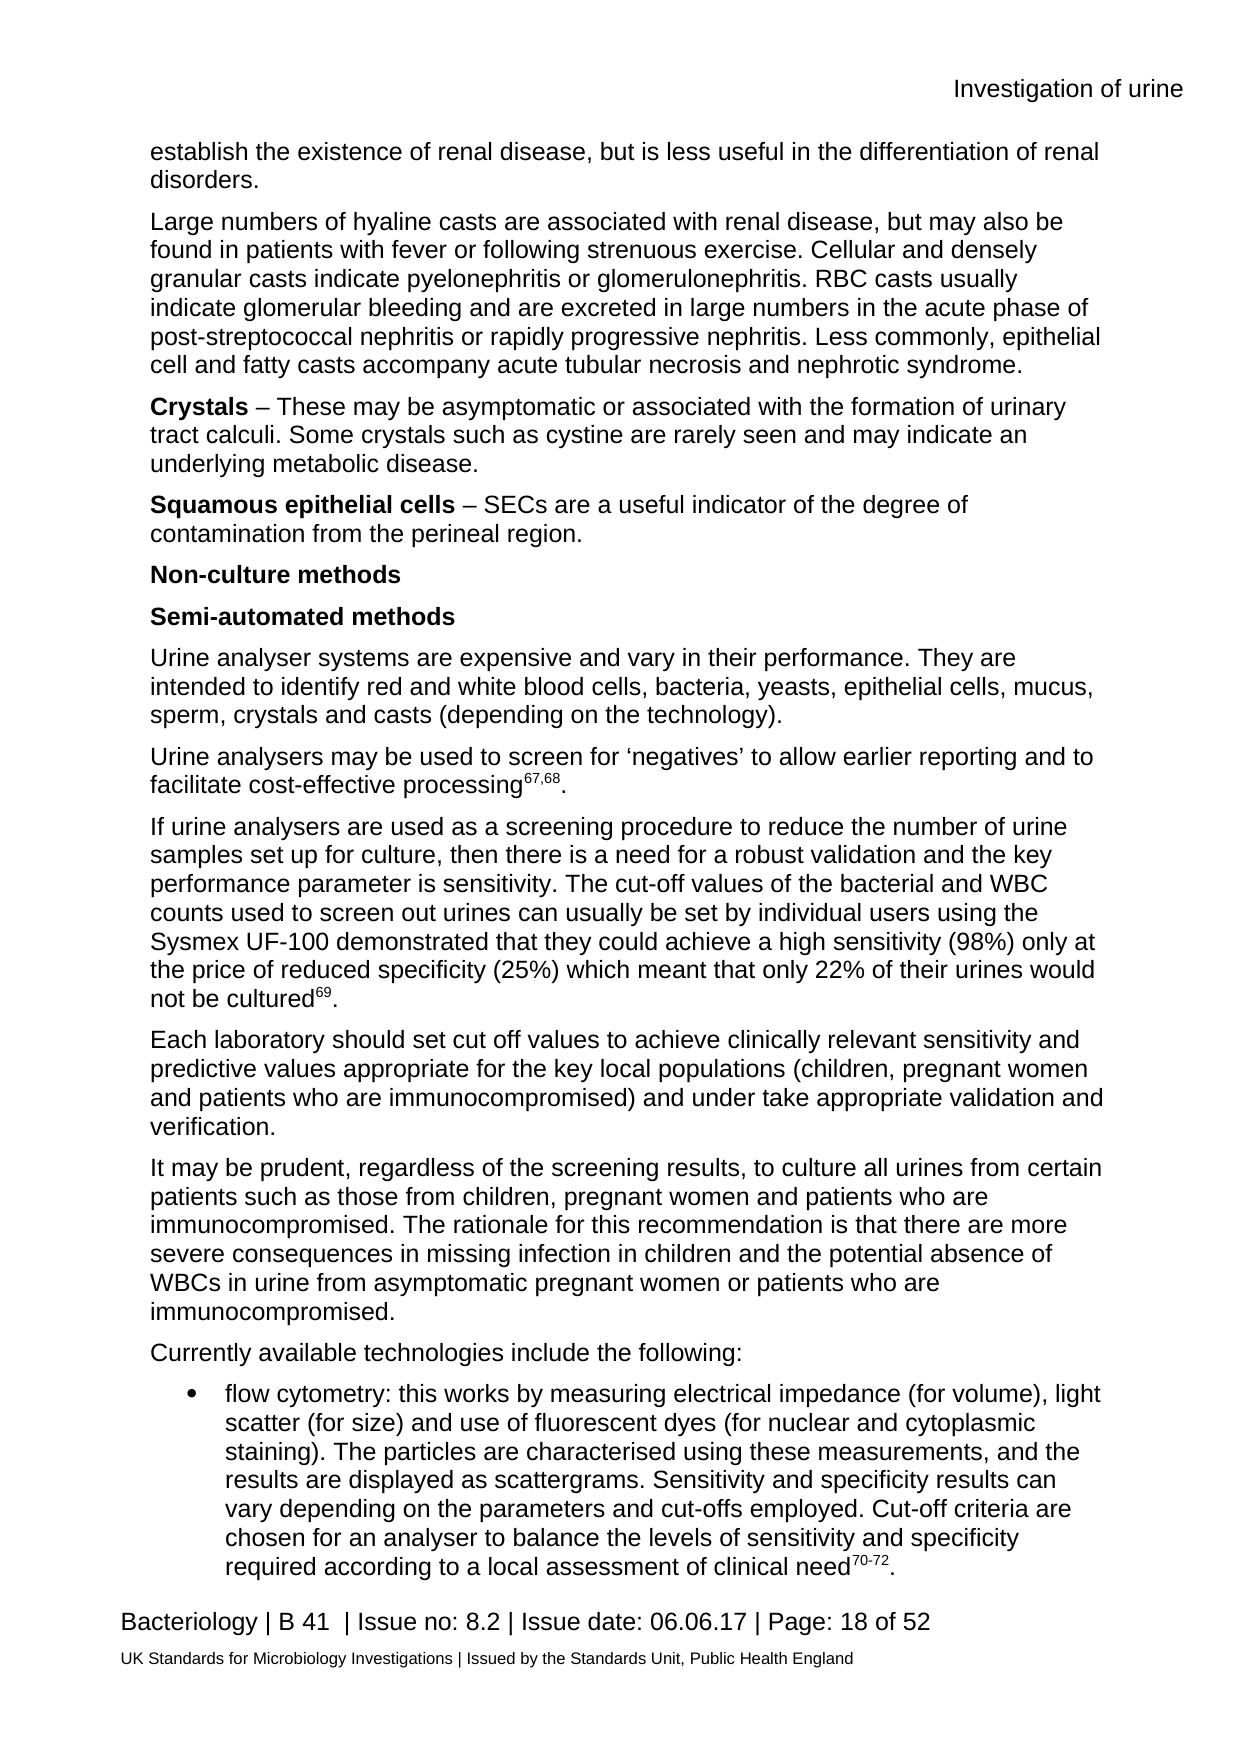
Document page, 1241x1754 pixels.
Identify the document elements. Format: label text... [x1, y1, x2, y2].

text Crystals – These may be asymptomatic or associated with the formation of urinary tract calculi. Some crystals such as cystine are rarely seen and may indicate an underlying metabolic disease. [150, 392, 1106, 478]
text Squamous epithelial cells – SECs are a useful indicator of the degree of contamination from the perineal region. [150, 490, 1106, 548]
text If urine analysers are used as a screening procedure to reduce the number of urine samples set up for culture, then there is a need for a robust validation and the key performance parameter is sensitivity. The cut-off values of the bacterial and WBC counts used to screen out urines can usually be set by individual users using the Sysmex UF-100 demonstrated that they could achieve a high sensitivity (98%) only at the price of reduced specificity (25%) which meant that only 22% of their urines would not be cultured69. [150, 812, 1106, 1013]
text Urine analysers may be used to screen for ‘negatives’ to allow earlier reporting and to facilitate cost-effective processing67,68. [150, 742, 1106, 799]
list flow cytometry: this works by measuring electrical impedance (for volume), light scatter (for size) and use of fluorescent dyes (for nuclear and cytoplasmic staining). The particles are characterised using these measurements, and the results are displayed as scattergrams. Sensitivity and specificity results can vary depending on the parameters and cut-offs employed. Cut-off criteria are chosen for an analyser to balance the levels of sensitivity and specificity required according to a local assessment of clinical need70-72. [187, 1379, 1106, 1581]
text Semi-automated methods [150, 602, 1106, 630]
text Urine analyser systems are expensive and vary in their performance. They are intended to identify red and white blood cells, bacteria, yeasts, epithelial cells, mucus, sperm, crystals and casts (depending on the technology). [150, 643, 1106, 729]
text Large numbers of hyaline casts are associated with renal disease, but may also be found in patients with fever or following strenuous exercise. Cellular and densely granular casts indicate pyelonephritis or glomerulonephritis. RBC casts usually indicate glomerular bleeding and are excreted in large numbers in the acute phase of post-streptococcal nephritis or rapidly progressive nephritis. Less commonly, epithelial cell and fatty casts accompany acute tubular necrosis and nephrotic syndrome. [150, 207, 1106, 379]
text It may be prudent, regardless of the screening results, to culture all urines from certain patients such as those from children, pregnant women and patients who are immunocompromised. The rationale for this recommendation is that there are more severe consequences in missing infection in children and the potential absence of WBCs in urine from asymptomatic pregnant women or patients who are immunocompromised. [150, 1153, 1106, 1325]
text Each laboratory should set cut off values to achieve clinically relevant sensitivity and predictive values appropriate for the key local populations (children, pregnant women and patients who are immunocompromised) and under take appropriate validation and verification. [150, 1025, 1106, 1140]
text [150, 137, 1106, 194]
text Currently available technologies include the following: [150, 1338, 1106, 1367]
text Non-culture methods [150, 560, 1106, 589]
